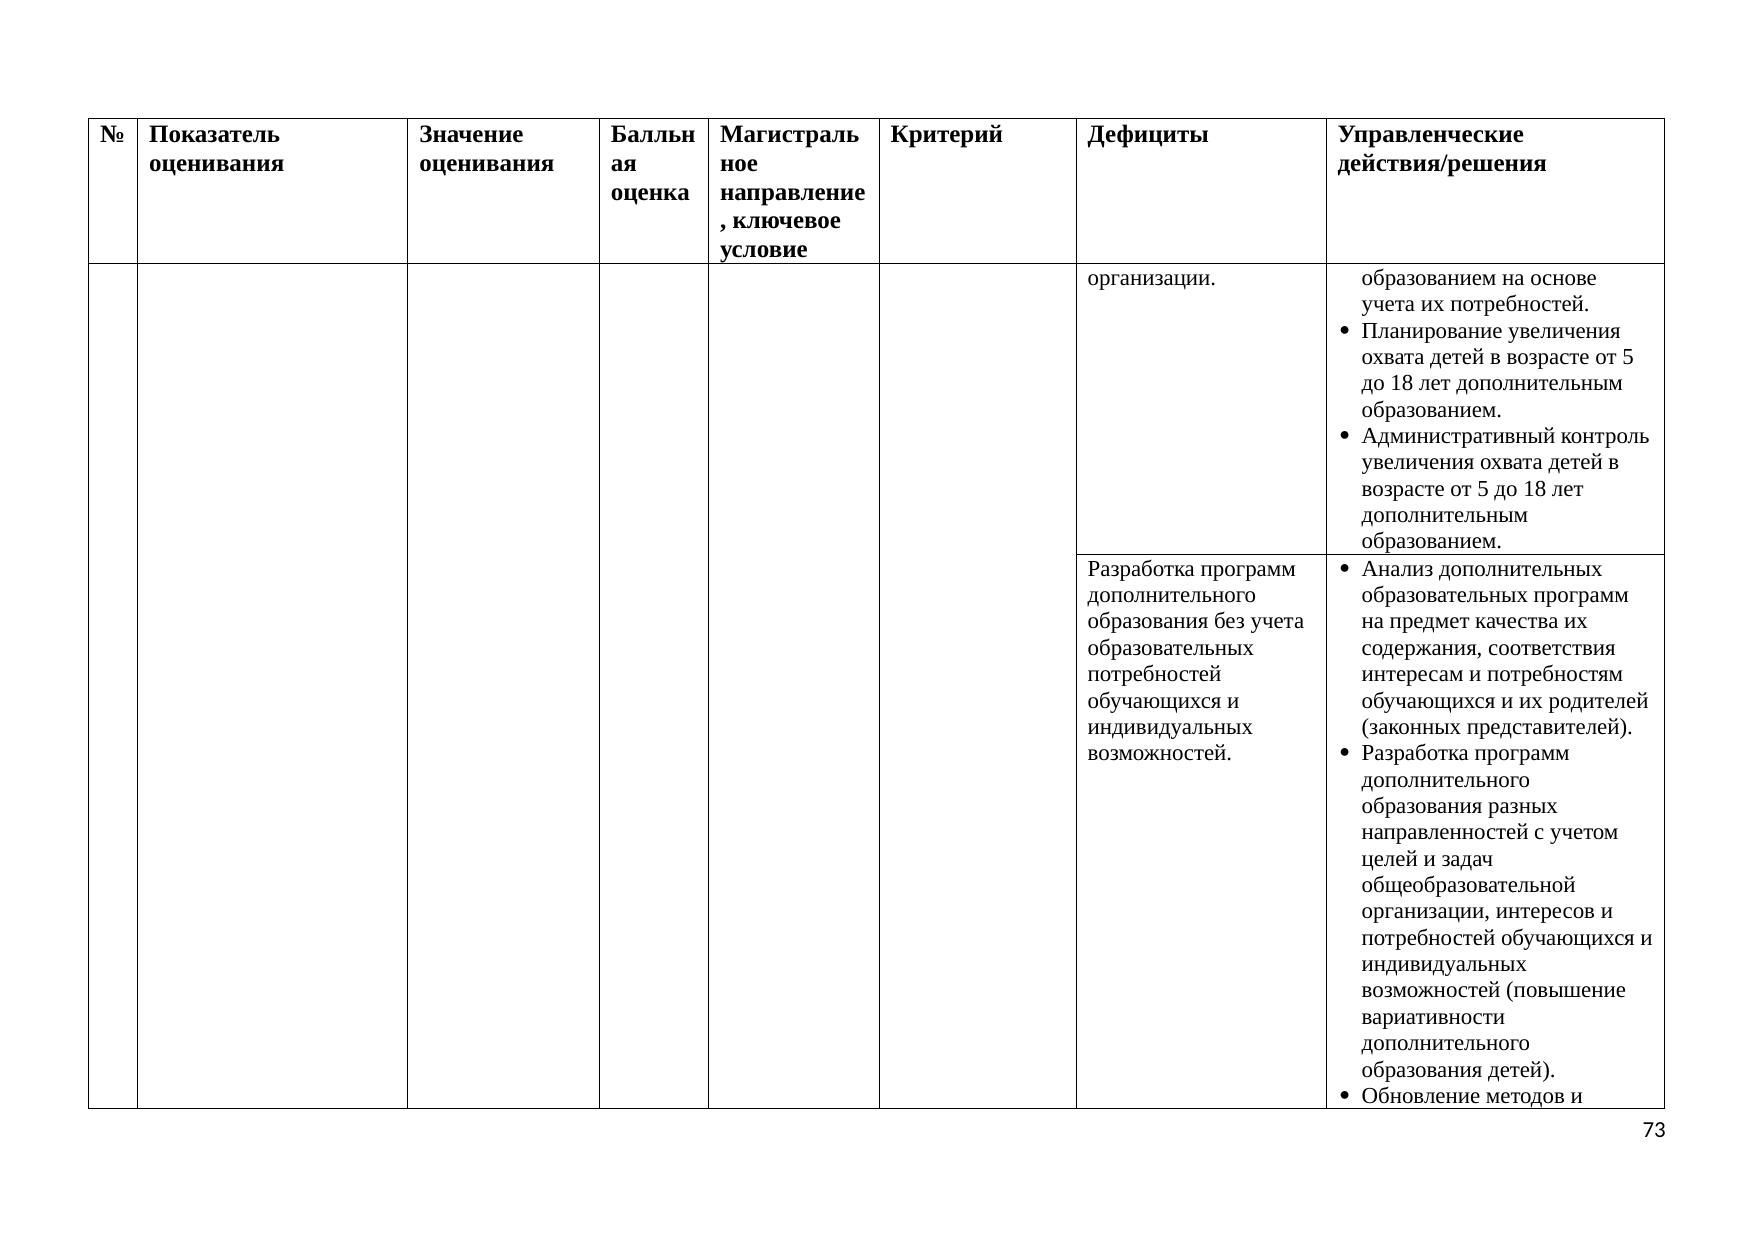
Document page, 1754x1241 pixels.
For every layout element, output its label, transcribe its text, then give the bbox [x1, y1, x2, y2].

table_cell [1077, 555, 1326, 1108]
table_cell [1327, 555, 1664, 1108]
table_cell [1077, 264, 1326, 554]
table_header Значение оценивания [408, 119, 599, 263]
table_header Дефициты [1077, 119, 1326, 263]
table_header Критерий [880, 119, 1076, 263]
table_header № [89, 119, 137, 263]
table_header Показатель оценивания [138, 119, 407, 263]
table_header Балльная оценка [600, 119, 708, 263]
table_header Магистральное направление, ключевое условие [709, 119, 879, 263]
table_header Управленческие действия/решения [1327, 119, 1664, 263]
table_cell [1327, 264, 1664, 554]
